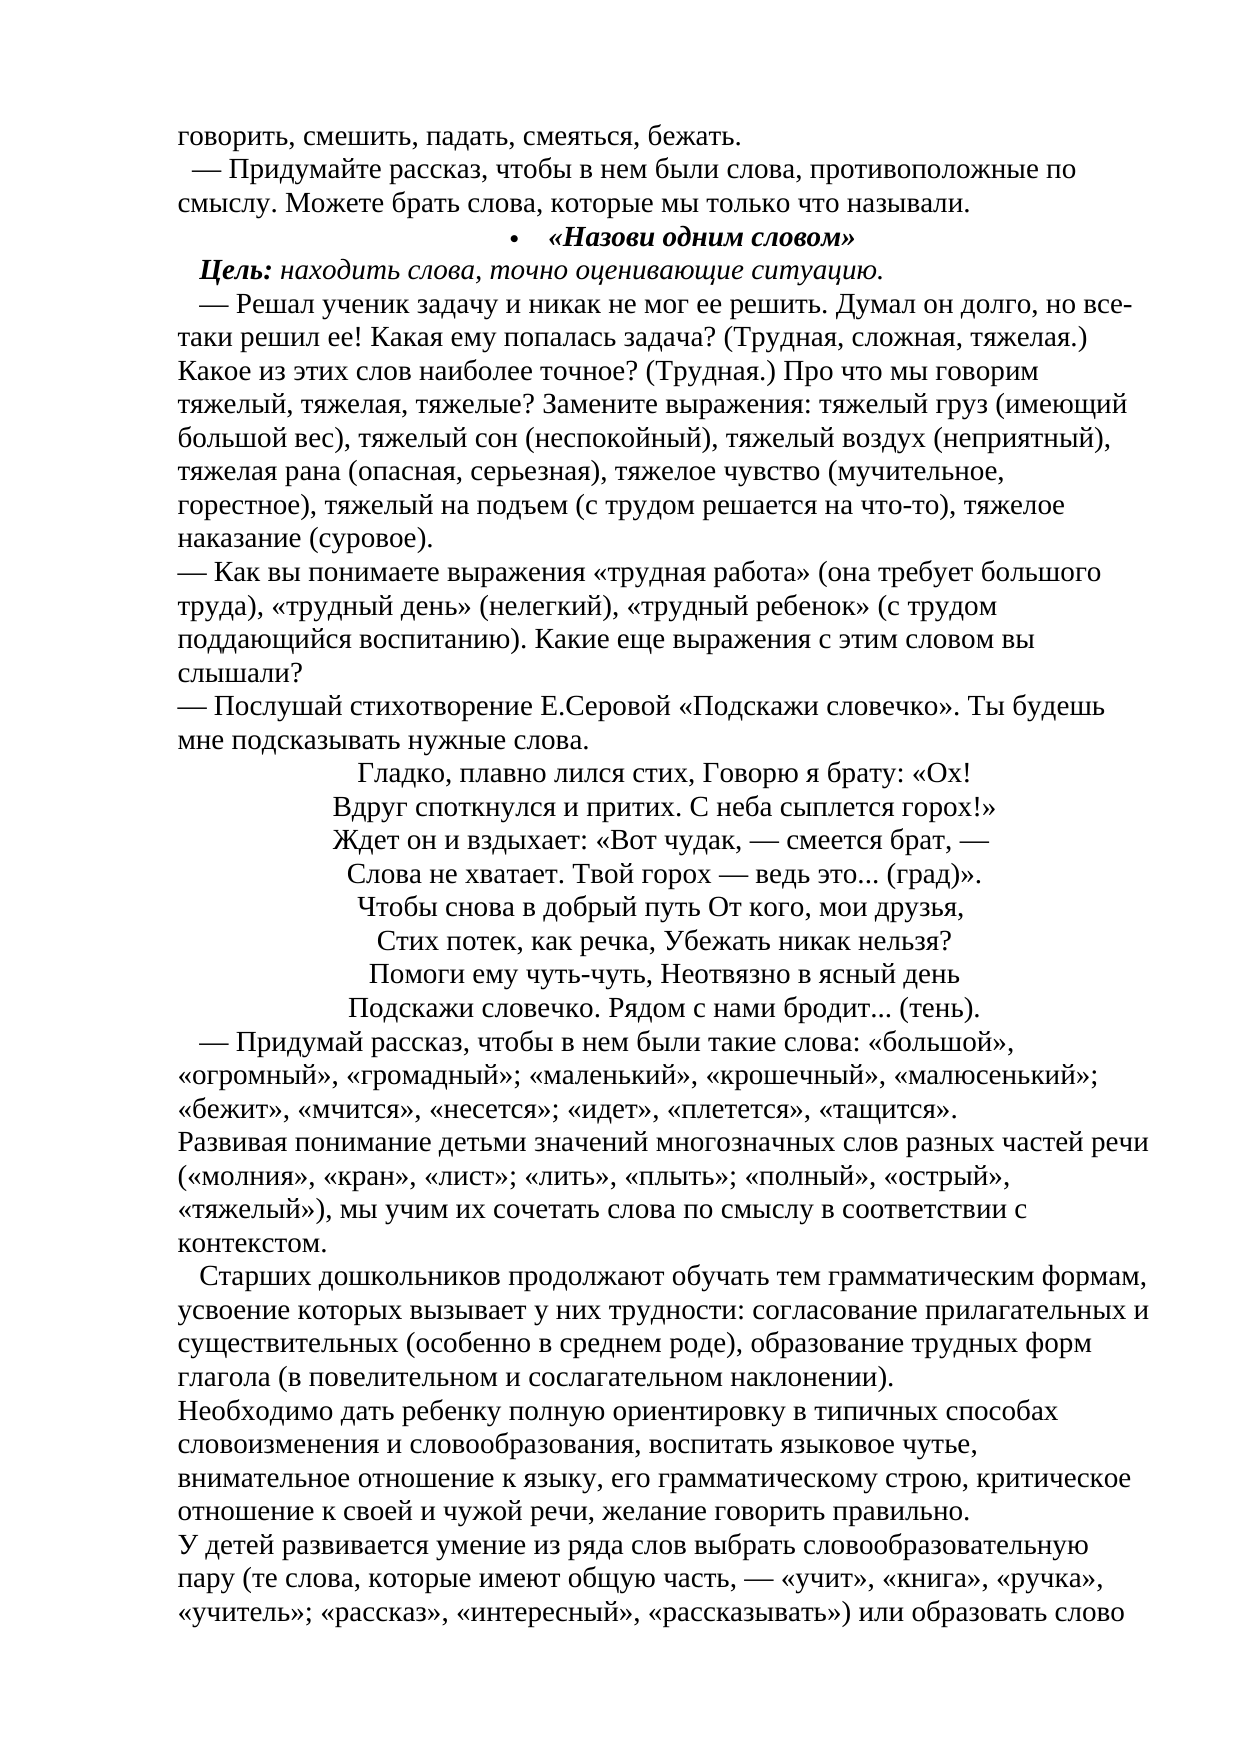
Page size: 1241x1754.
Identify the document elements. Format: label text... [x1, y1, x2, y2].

text — Решал ученик задачу и никак не мог ее решить. Думал он долго, но все-таки решил ее! Какая ему попалась задача? (Трудная, сложная, тяжелая.) Какое из этих слов наиболее точное? (Трудная.) Про что мы говорим тяжелый, тяжелая, тяжелые? Замените выражения: тяжелый груз (имеющий большой вес), тяжелый сон (неспокойный), тяжелый воздух (неприятный), тяжелая рана (опасная, серьезная), тяжелое чувство (мучительное, горестное), тяжелый на подъем (с трудом решается на что-то), тяжелое наказание (суровое). — Как вы понимаете выражения «трудная работа» (она требует большого труда), «трудный день» (нелегкий), «трудный ребенок» (с трудом поддающийся воспитанию). Какие еще выражения с этим словом вы слышали? — Послушай стихотворение Е.Серовой «Подскажи словечко». Ты будешь мне подсказывать нужные слова. [177, 286, 1152, 755]
list «Назови одним словом» [215, 219, 1152, 252]
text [177, 1258, 1152, 1627]
text — Придумай рассказ, чтобы в нем были такие слова: «большой», «огромный», «громадный»; «маленький», «крошечный», «малюсенький»; «бежит», «мчится», «несется»; «идет», «плетется», «тащится». Развивая понимание детьми значений многозначных слов разных частей речи («молния», «кран», «лист»; «лить», «плыть»; «полный», «острый», «тяжелый»), мы учим их сочетать слова по смыслу в соответствии с контекстом. [177, 1024, 1152, 1258]
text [177, 118, 1152, 219]
text Гладко, плавно лился стих, Говорю я брату: «Ох! Вдруг споткнулся и притих. С неба сыплется горох!» Ждет он и вздыхает: «Вот чудак, — смеется брат, — Слова не хватает. Твой горох — ведь это... (град)». Чтобы снова в добрый путь От кого, мои друзья, Стих потек, как речка, Убежать никак нельзя? Помоги ему чуть-чуть, Неотвязно в ясный день Подскажи словечко. Рядом с нами бродит... (тень). [177, 755, 1152, 1024]
text Цель: находить слова, точно оценивающие ситуацию. [177, 252, 1152, 286]
